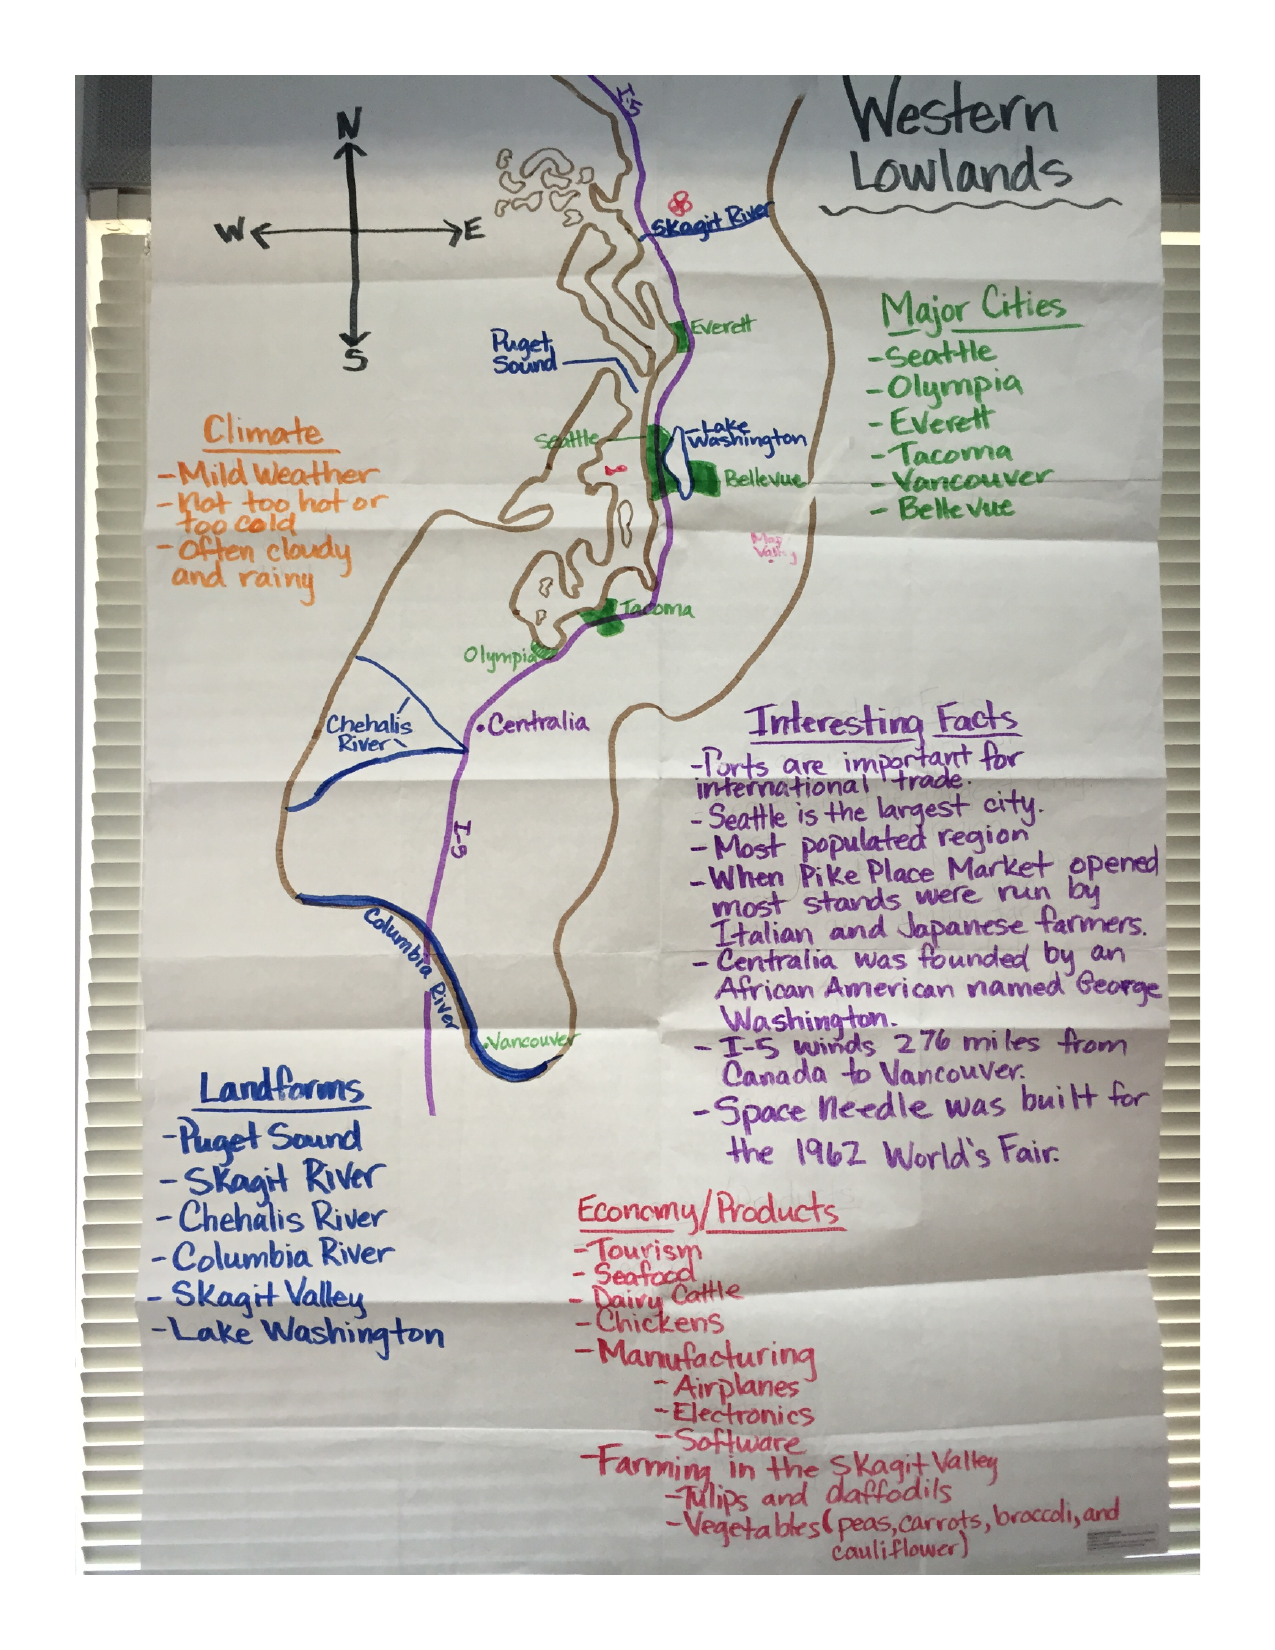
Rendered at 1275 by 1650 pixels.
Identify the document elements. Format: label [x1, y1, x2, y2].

picture [75, 75, 1200, 1575]
